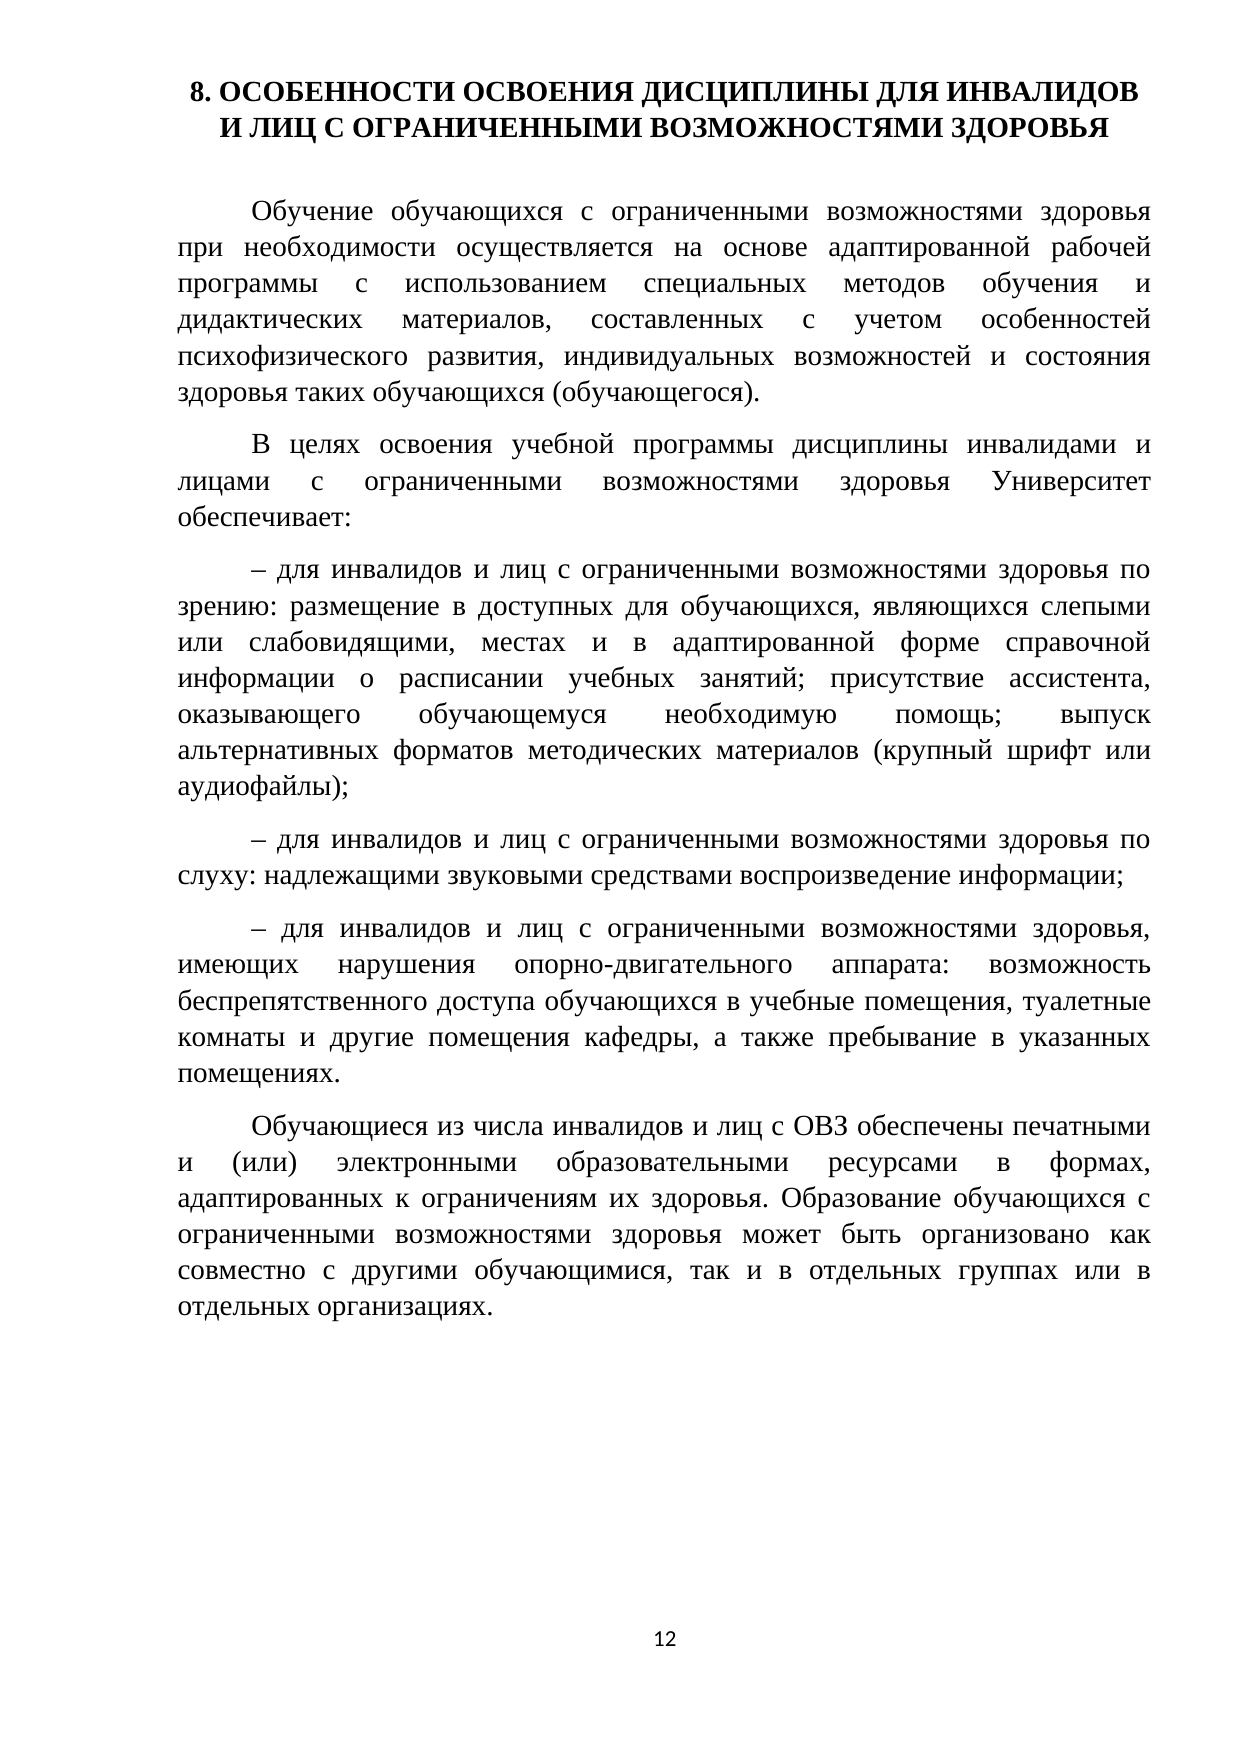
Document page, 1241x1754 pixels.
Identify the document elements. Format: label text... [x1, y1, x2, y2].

text – для инвалидов и лиц с ограниченными возможностями здоровья, имеющих нарушения опорно-двигательного аппарата: возможность беспрепятственного доступа обучающихся в учебные помещения, туалетные комнаты и другие помещения кафедры, а также пребывание в указанных помещениях. [177, 910, 1152, 1088]
text Обучение обучающихся с ограниченными возможностями здоровья при необходимости осуществляется на основе адаптированной рабочей программы с использованием специальных методов обучения и дидактических материалов, составленных с учетом особенностей психофизического развития, индивидуальных возможностей и состояния здоровья таких обучающихся (обучающегося). [177, 193, 1152, 407]
text В целях освоения учебной программы дисциплины инвалидами и лицами с ограниченными возможностями здоровья Университет обеспечивает: [177, 427, 1152, 532]
subtitle 8. ОСОБЕННОСТИ ОСВОЕНИЯ ДИСЦИПЛИНЫ ДЛЯ ИНВАЛИДОВ И ЛИЦ С ОГРАНИЧЕННЫМИ ВОЗМОЖНОСТЯМИ ЗДОРОВЬЯ [177, 74, 1152, 143]
text Обучающиеся из числа инвалидов и лиц с ОВЗ обеспечены печатными и (или) электронными образовательными ресурсами в формах, адаптированных к ограничениям их здоровья. Образование обучающихся с ограниченными возможностями здоровья может быть организовано как совместно с другими обучающимися, так и в отдельных группах или в отдельных организациях. [177, 1108, 1152, 1322]
text – для инвалидов и лиц с ограниченными возможностями здоровья по слуху: надлежащими звуковыми средствами воспроизведение информации; [177, 821, 1152, 891]
text – для инвалидов и лиц с ограниченными возможностями здоровья по зрению: размещение в доступных для обучающихся, являющихся слепыми или слабовидящими, местах и в адаптированной форме справочной информации о расписании учебных занятий; присутствие ассистента, оказывающего обучающемуся необходимую помощь; выпуск альтернативных форматов методических материалов (крупный шрифт или аудиофайлы); [177, 552, 1152, 802]
